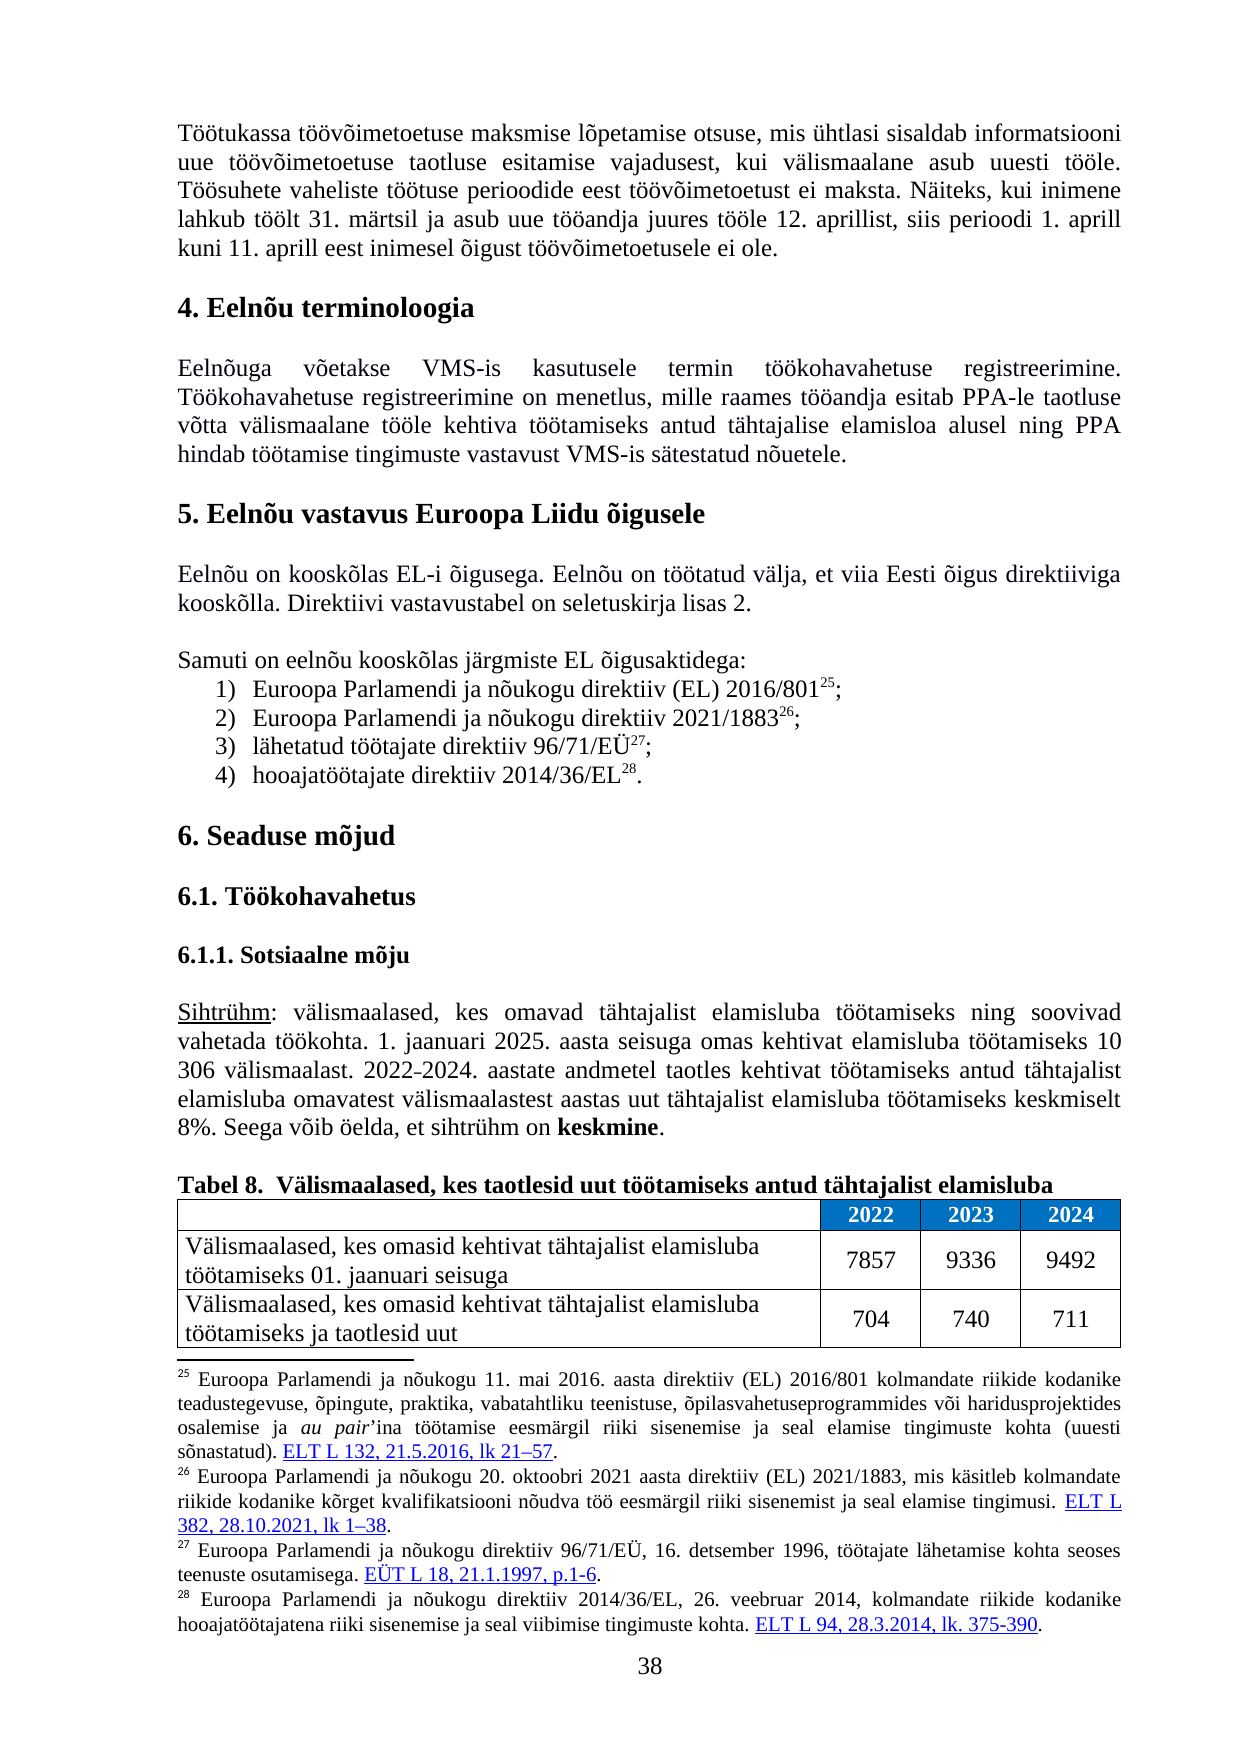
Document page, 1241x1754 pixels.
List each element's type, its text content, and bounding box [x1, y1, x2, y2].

table_header 2022 [821, 1200, 920, 1230]
list Euroopa Parlamendi ja nõukogu direktiiv 2021/1883; [215, 703, 1122, 731]
table_cell Välismaalased, kes omasid kehtivat tähtajalist elamisluba töötamiseks 01. jaanuari seisuga [178, 1231, 820, 1288]
text Samuti on eelnõu kooskõlas järgmiste EL õigusaktidega: [177, 645, 1122, 674]
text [177, 118, 1122, 262]
text 6.1.1. Sotsiaalne mõju [177, 940, 1122, 969]
table_header [178, 1200, 820, 1230]
table_cell 711 [1021, 1290, 1120, 1347]
text Eelnõuga võetakse VMS-is kasutusele termin töökohavahetuse registreerimine. Töökohavahetuse registreerimine on menetlus, mille raames tööandja esitab PPA-le taotluse võtta välismaalane tööle kehtiva töötamiseks antud tähtajalise elamisloa alusel ning PPA hindab töötamise tingimuste vastavust VMS-is sätestatud nõuetele. [177, 353, 1122, 468]
table_cell 7857 [821, 1231, 920, 1288]
text 4. Eelnõu terminoloogia [177, 291, 1122, 324]
table_cell Välismaalased, kes omasid kehtivat tähtajalist elamisluba töötamiseks ja taotlesid uut [178, 1290, 820, 1347]
text Tabel 8. Välismaalased, kes taotlesid uut töötamiseks antud tähtajalist elamisluba [177, 1170, 1122, 1199]
table_cell 740 [921, 1290, 1020, 1347]
table_cell 704 [821, 1290, 920, 1347]
text Eelnõu on kooskõlas EL-i õigusega. Eelnõu on töötatud välja, et viia Eesti õigus direktiiviga kooskõlla. Direktiivi vastavustabel on seletuskirja lisas 2. [177, 559, 1122, 616]
text 5. Eelnõu vastavus Euroopa Liidu õigusele [177, 497, 1122, 530]
table_header 2024 [1021, 1200, 1120, 1230]
list hooajatöötajate direktiiv 2014/36/EL. [215, 760, 1122, 789]
text 6. Seaduse mõjud [177, 818, 1122, 851]
table_cell 9492 [1021, 1231, 1120, 1288]
text 6.1. Töökohavahetus [177, 880, 1122, 911]
text Sihtrühm: välismaalased, kes omavad tähtajalist elamisluba töötamiseks ning soovivad vahetada töökohta. 1. jaanuari 2025. aasta seisuga omas kehtivat elamisluba töötamiseks 10 306 välismaalast. 2022˗2024. aastate andmetel taotles kehtivat töötamiseks antud tähtajalist elamisluba omavatest välismaalastest aastas uut tähtajalist elamisluba töötamiseks keskmiselt 8%. Seega võib öelda, et sihtrühm on keskmine. [177, 997, 1122, 1141]
list lähetatud töötajate direktiiv 96/71/EÜ; [215, 731, 1122, 760]
table_header 2023 [921, 1200, 1020, 1230]
list Euroopa Parlamendi ja nõukogu direktiiv (EL) 2016/801; [215, 674, 1122, 703]
table_cell 9336 [921, 1231, 1020, 1288]
